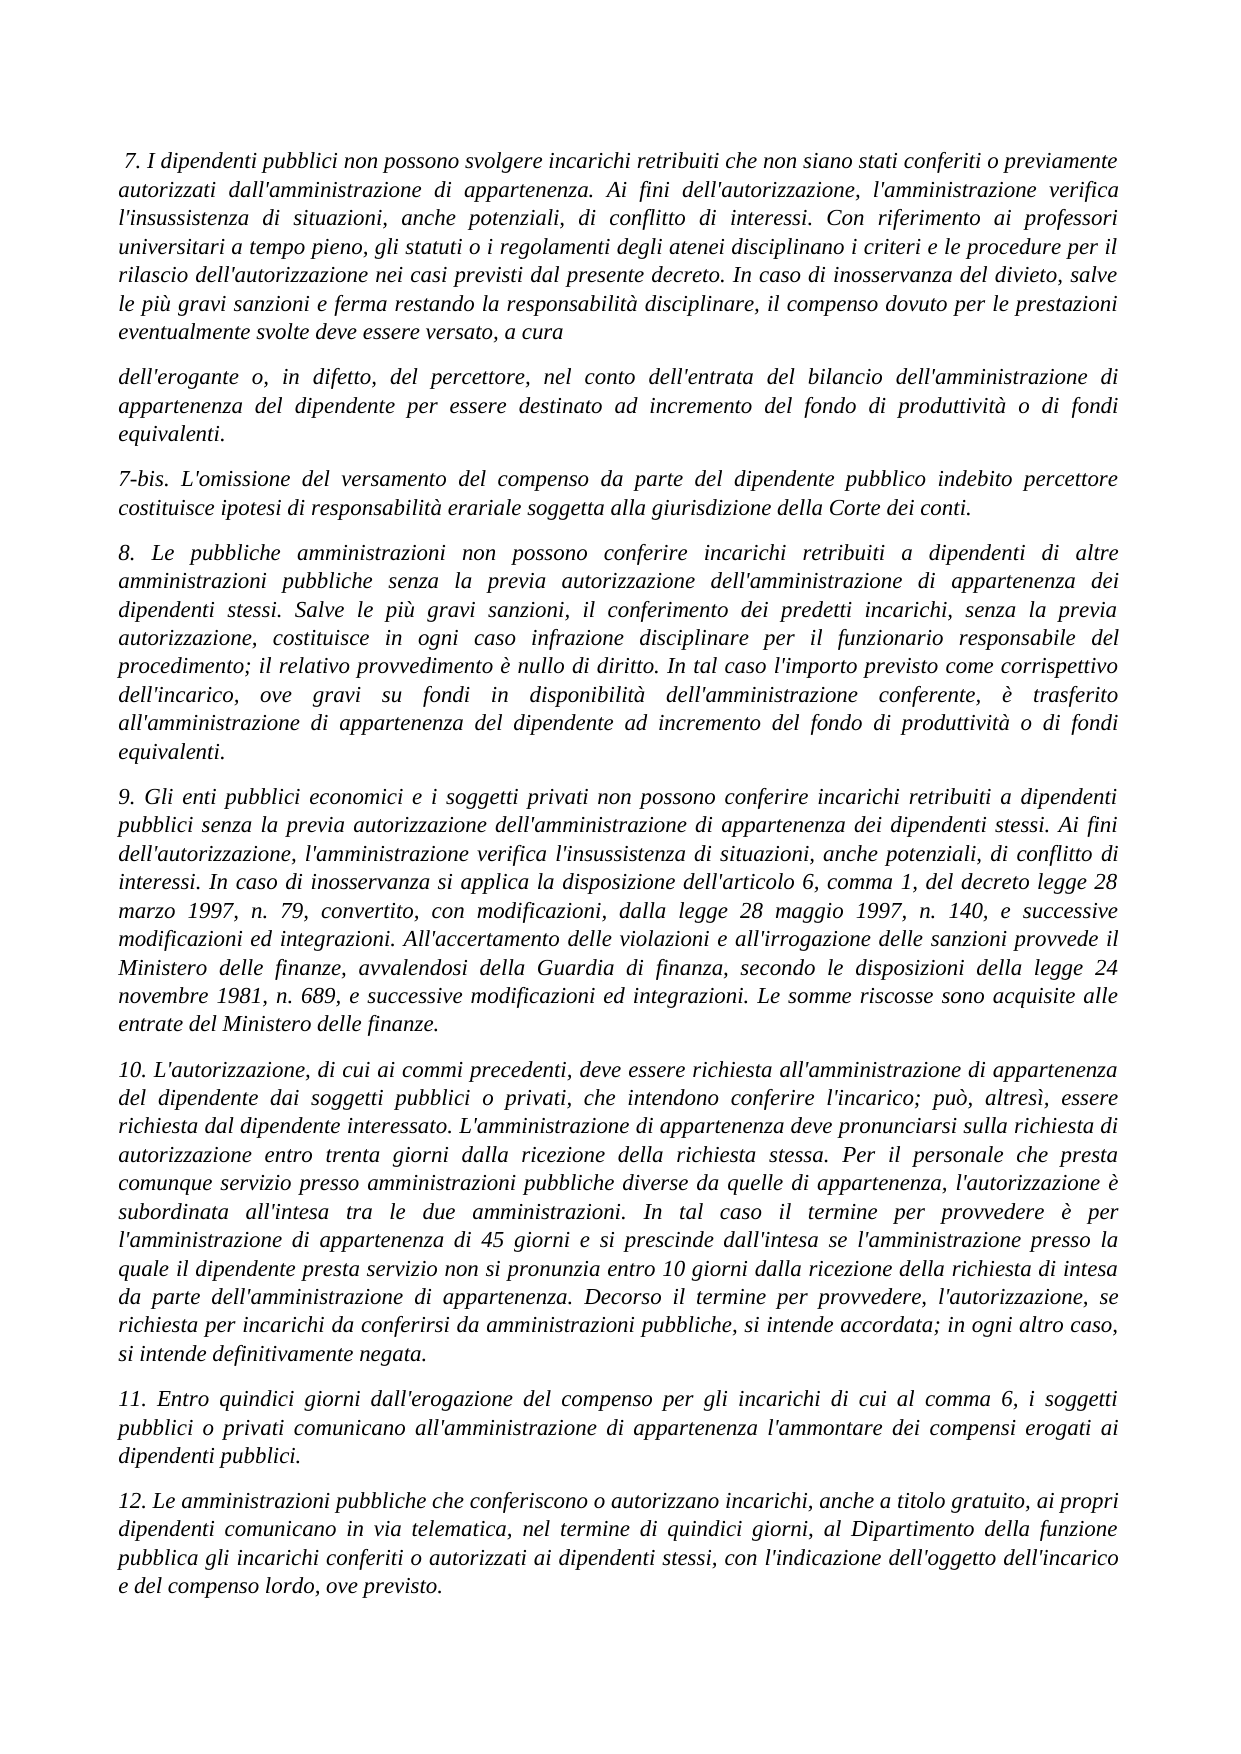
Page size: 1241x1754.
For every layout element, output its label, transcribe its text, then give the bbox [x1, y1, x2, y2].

text 7. I dipendenti pubblici non possono svolgere incarichi retribuiti che non siano stati conferiti o previamente autorizzati dall'amministrazione di appartenenza. Ai fini dell'autorizzazione, l'amministrazione verifica l'insussistenza di situazioni, anche potenziali, di conflitto di interessi. Con riferimento ai professori universitari a tempo pieno, gli statuti o i regolamenti degli atenei disciplinano i criteri e le procedure per il rilascio dell'autorizzazione nei casi previsti dal presente decreto. In caso di inosservanza del divieto, salve le più gravi sanzioni e ferma restando la responsabilità disciplinare, il compenso dovuto per le prestazioni eventualmente svolte deve essere versato, a cura [118, 148, 1122, 344]
text 8. Le pubbliche amministrazioni non possono conferire incarichi retribuiti a dipendenti di altre amministrazioni pubbliche senza la previa autorizzazione dell'amministrazione di appartenenza dei dipendenti stessi. Salve le più gravi sanzioni, il conferimento dei predetti incarichi, senza la previa autorizzazione, costituisce in ogni caso infrazione disciplinare per il funzionario responsabile del procedimento; il relativo provvedimento è nullo di diritto. In tal caso l'importo previsto come corrispettivo dell'incarico, ove gravi su fondi in disponibilità dell'amministrazione conferente, è trasferito all'amministrazione di appartenenza del dipendente ad incremento del fondo di produttività o di fondi equivalenti. [118, 539, 1122, 764]
text 7-bis. L'omissione del versamento del compenso da parte del dipendente pubblico indebito percettore costituisce ipotesi di responsabilità erariale soggetta alla giurisdizione della Corte dei conti. [118, 465, 1122, 520]
text 10. L'autorizzazione, di cui ai commi precedenti, deve essere richiesta all'amministrazione di appartenenza del dipendente dai soggetti pubblici o privati, che intendono conferire l'incarico; può, altresì, essere richiesta dal dipendente interessato. L'amministrazione di appartenenza deve pronunciarsi sulla richiesta di autorizzazione entro trenta giorni dalla ricezione della richiesta stessa. Per il personale che presta comunque servizio presso amministrazioni pubbliche diverse da quelle di appartenenza, l'autorizzazione è subordinata all'intesa tra le due amministrazioni. In tal caso il termine per provvedere è per l'amministrazione di appartenenza di 45 giorni e si prescinde dall'intesa se l'amministrazione presso la quale il dipendente presta servizio non si pronunzia entro 10 giorni dalla ricezione della richiesta di intesa da parte dell'amministrazione di appartenenza. Decorso il termine per provvedere, l'autorizzazione, se richiesta per incarichi da conferirsi da amministrazioni pubbliche, si intende accordata; in ogni altro caso, si intende definitivamente negata. [118, 1056, 1122, 1366]
text 11. Entro quindici giorni dall'erogazione del compenso per gli incarichi di cui al comma 6, i soggetti pubblici o privati comunicano all'amministrazione di appartenenza l'ammontare dei compensi erogati ai dipendenti pubblici. [118, 1385, 1122, 1468]
text dell'erogante o, in difetto, del percettore, nel conto dell'entrata del bilancio dell'amministrazione di appartenenza del dipendente per essere destinato ad incremento del fondo di produttività o di fondi equivalenti. [118, 363, 1122, 447]
text 9. Gli enti pubblici economici e i soggetti privati non possono conferire incarichi retribuiti a dipendenti pubblici senza la previa autorizzazione dell'amministrazione di appartenenza dei dipendenti stessi. Ai fini dell'autorizzazione, l'amministrazione verifica l'insussistenza di situazioni, anche potenziali, di conflitto di interessi. In caso di inosservanza si applica la disposizione dell'articolo 6, comma 1, del decreto legge 28 marzo 1997, n. 79, convertito, con modificazioni, dalla legge 28 maggio 1997, n. 140, e successive modificazioni ed integrazioni. All'accertamento delle violazioni e all'irrogazione delle sanzioni provvede il Ministero delle finanze, avvalendosi della Guardia di finanza, secondo le disposizioni della legge 24 novembre 1981, n. 689, e successive modificazioni ed integrazioni. Le somme riscosse sono acquisite alle entrate del Ministero delle finanze. [118, 783, 1122, 1037]
text 12. Le amministrazioni pubbliche che conferiscono o autorizzano incarichi, anche a titolo gratuito, ai propri dipendenti comunicano in via telematica, nel termine di quindici giorni, al Dipartimento della funzione pubblica gli incarichi conferiti o autorizzati ai dipendenti stessi, con l'indicazione dell'oggetto dell'incarico e del compenso lordo, ove previsto. [118, 1487, 1122, 1599]
